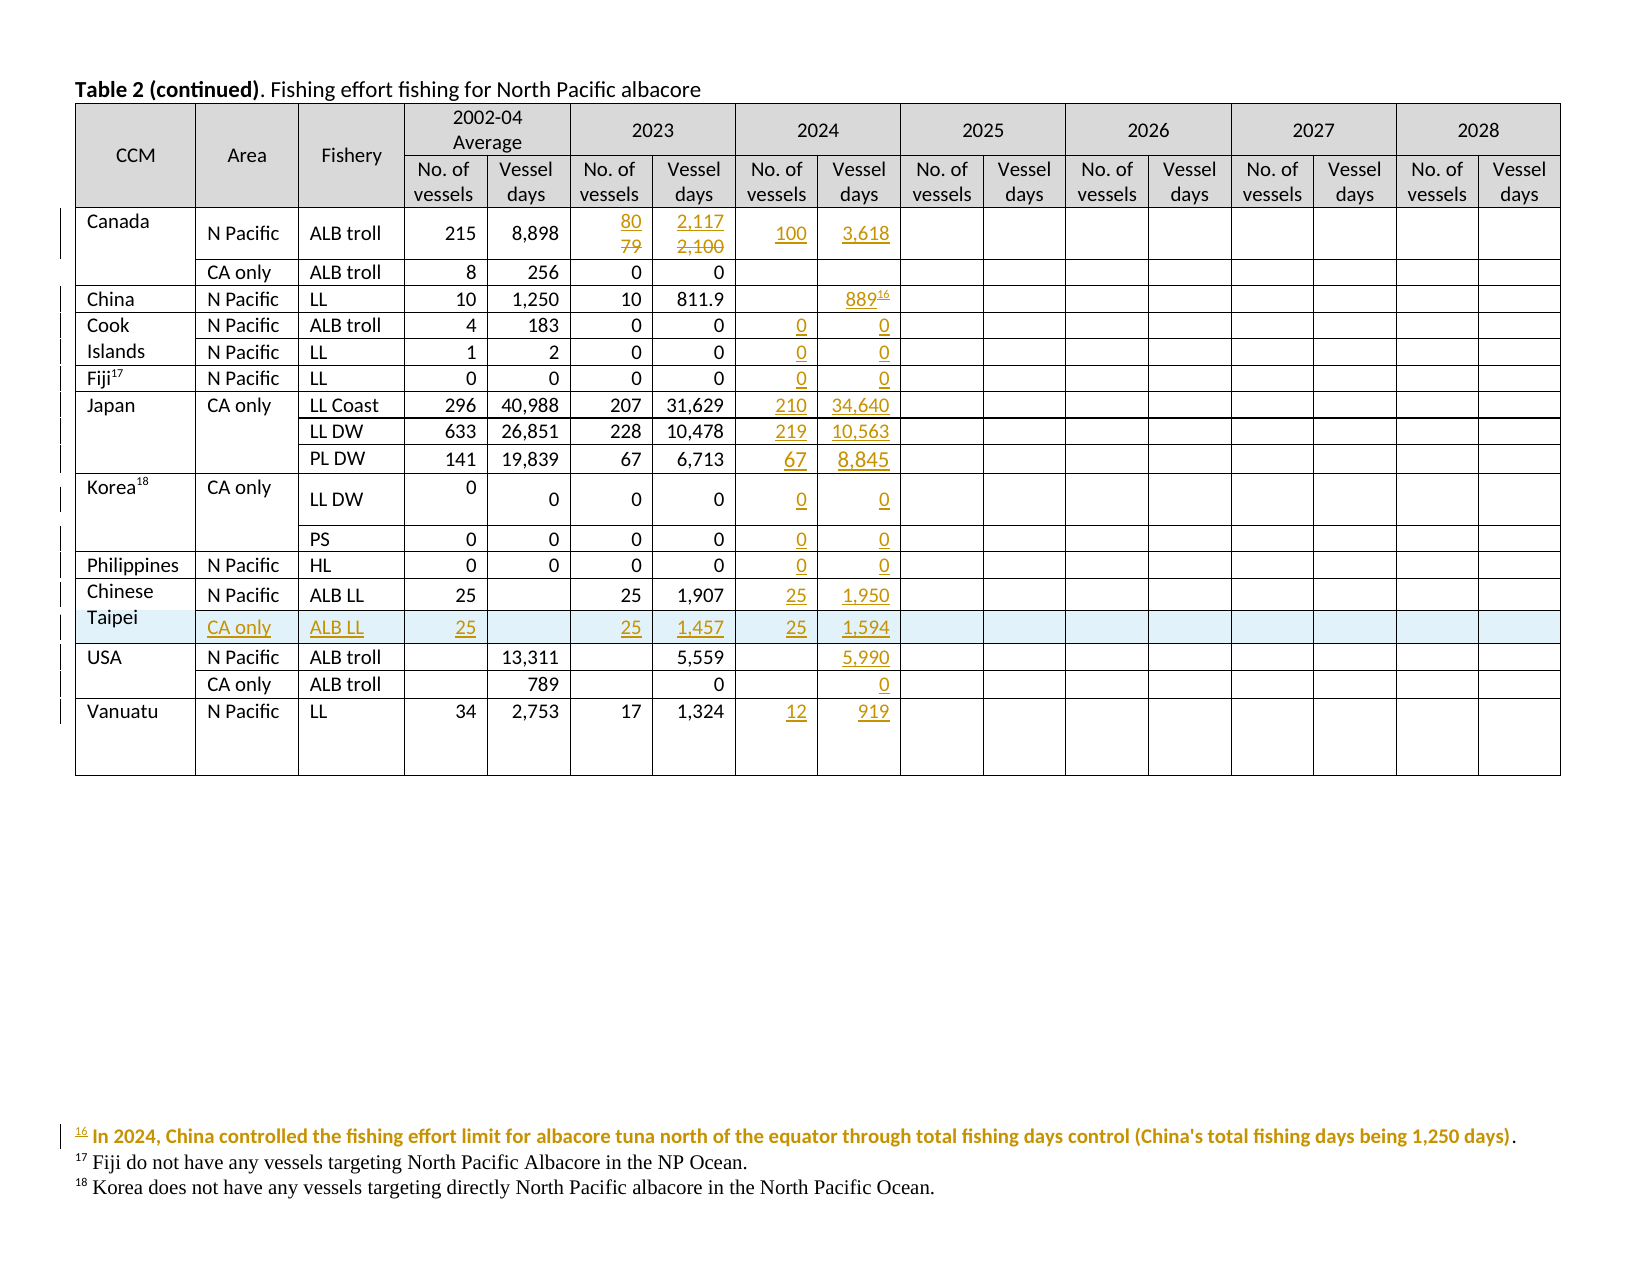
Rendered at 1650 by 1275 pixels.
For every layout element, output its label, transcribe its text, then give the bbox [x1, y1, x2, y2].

table_cell [901, 419, 983, 444]
table_cell 4 [405, 313, 487, 338]
table_cell [1479, 644, 1560, 670]
table_cell [1314, 671, 1396, 698]
table_cell ALB troll [299, 260, 404, 285]
table_cell [571, 644, 652, 670]
table_cell Vessel days [1149, 156, 1231, 207]
table_cell ALB troll [299, 644, 404, 670]
table_cell 8,898 [488, 208, 570, 259]
table_cell [901, 260, 983, 285]
table_cell 2 [488, 339, 570, 364]
table_cell N Pacific [196, 339, 298, 364]
table_cell N Pacific [196, 644, 298, 670]
table_cell [1066, 644, 1148, 670]
table_cell [1397, 208, 1478, 259]
table_cell 1,250 [488, 286, 570, 312]
table_cell [1149, 699, 1231, 775]
table_cell [1149, 339, 1231, 364]
table_cell [1314, 208, 1396, 259]
table_cell [818, 313, 900, 338]
table_cell N Pacific [196, 579, 298, 610]
table_cell 0 [653, 552, 735, 578]
table_cell ALB troll [299, 671, 404, 698]
table_cell 6,713 [653, 445, 735, 473]
table_cell [818, 208, 900, 259]
table_cell [1479, 286, 1560, 312]
table_cell [736, 699, 817, 775]
table_cell ALB LL [299, 579, 404, 610]
table_cell [1314, 419, 1396, 444]
table_cell [984, 579, 1065, 610]
table_cell [1232, 392, 1313, 417]
table_header 2026 [1066, 104, 1231, 155]
table_cell 31,629 [653, 392, 735, 417]
table_cell [1232, 260, 1313, 285]
table_cell N Pacific [196, 366, 298, 391]
table_header 2002-04 Average [405, 104, 570, 155]
table_cell [1479, 474, 1560, 525]
table_cell 1,907 [653, 579, 735, 610]
table_cell [1066, 392, 1148, 417]
table_cell [1397, 392, 1478, 417]
table_cell Chinese Taipei [76, 579, 195, 643]
table_cell 26,851 [488, 419, 570, 444]
table_cell [1397, 671, 1478, 698]
table_cell 0 [571, 260, 652, 285]
table_cell [1397, 552, 1478, 578]
table_cell 10 [571, 286, 652, 312]
table_cell [1149, 392, 1231, 417]
table_cell [901, 671, 983, 698]
table_cell [984, 445, 1065, 473]
table_cell [1314, 699, 1396, 775]
table_cell [1232, 313, 1313, 338]
table_cell [901, 366, 983, 391]
table_cell [818, 474, 900, 525]
table_cell 25 [571, 579, 652, 610]
table_cell [1232, 366, 1313, 391]
table_cell [818, 699, 900, 775]
table_cell No. of vessels [571, 156, 652, 207]
table_cell [1479, 552, 1560, 578]
table_cell 0 [405, 366, 487, 391]
table_cell N Pacific [196, 313, 298, 338]
table_cell [1479, 699, 1560, 775]
table_cell 17 [571, 699, 652, 775]
table_cell [1479, 339, 1560, 364]
table_cell [1149, 445, 1231, 473]
table_cell [736, 260, 817, 285]
table_cell [736, 445, 817, 473]
table_cell [984, 260, 1065, 285]
table_cell LL [299, 339, 404, 364]
table_cell [1149, 552, 1231, 578]
table_cell [1479, 445, 1560, 473]
table_cell [1232, 526, 1313, 551]
table_cell 0 [405, 552, 487, 578]
table_cell [1479, 313, 1560, 338]
table_cell 256 [488, 260, 570, 285]
table_cell 0 [653, 313, 735, 338]
table_cell [818, 671, 900, 698]
table_cell [1149, 286, 1231, 312]
table_cell [901, 644, 983, 670]
table_cell [1314, 474, 1396, 525]
table_cell 10,478 [653, 419, 735, 444]
table_cell [1149, 644, 1231, 670]
table_cell [984, 644, 1065, 670]
table_cell [818, 552, 900, 578]
table_cell No. of vessels [736, 156, 817, 207]
table_cell Vessel days [653, 156, 735, 207]
table_cell [1314, 392, 1396, 417]
table_cell [901, 552, 983, 578]
table_cell 0 [488, 552, 570, 578]
table_cell [1232, 419, 1313, 444]
table_cell [1314, 339, 1396, 364]
table_cell [1066, 579, 1148, 610]
table_cell 40,988 [488, 392, 570, 417]
table_cell [901, 445, 983, 473]
table_cell [984, 366, 1065, 391]
table_cell N Pacific [196, 208, 298, 259]
table_cell [1066, 699, 1148, 775]
table_cell [1397, 286, 1478, 312]
table_cell [1314, 552, 1396, 578]
table_cell [1232, 671, 1313, 698]
table_cell CA only [196, 260, 298, 285]
table_cell [818, 419, 900, 444]
table_header 2027 [1232, 104, 1396, 155]
table_cell [1314, 526, 1396, 551]
table_header 2028 [1397, 104, 1560, 155]
table_cell N Pacific [196, 286, 298, 312]
table_cell 2,753 [488, 699, 570, 775]
table_cell [1397, 260, 1478, 285]
table_cell [1149, 313, 1231, 338]
table_cell [1397, 474, 1478, 525]
table_cell [1479, 208, 1560, 259]
table_cell 811.9 [653, 286, 735, 312]
table_cell 0 [653, 260, 735, 285]
table_cell [1066, 419, 1148, 444]
table_cell N Pacific [196, 552, 298, 578]
table_cell [1479, 579, 1560, 610]
table_cell [901, 286, 983, 312]
table_cell 0 [488, 366, 570, 391]
table_cell 789 [488, 671, 570, 698]
table_cell Fiji [76, 366, 195, 391]
table_cell [1314, 313, 1396, 338]
table_cell [818, 286, 900, 312]
table_cell 0 [571, 313, 652, 338]
table_cell Philippines [76, 552, 195, 578]
table_cell Vessel days [818, 156, 900, 207]
table_cell [1397, 699, 1478, 775]
table_cell [1066, 552, 1148, 578]
table_cell PL DW [299, 445, 404, 473]
table_cell China [76, 286, 195, 312]
table_cell 25 [405, 579, 487, 610]
table_cell [1149, 526, 1231, 551]
table_cell [984, 474, 1065, 525]
table_cell [984, 552, 1065, 578]
table_cell Vessel days [1479, 156, 1560, 207]
table_cell [1479, 419, 1560, 444]
table_cell 0 [571, 526, 652, 551]
table_cell [736, 286, 817, 312]
table_cell [818, 366, 900, 391]
table_cell [736, 671, 817, 698]
table_cell [736, 526, 817, 551]
table_cell 296 [405, 392, 487, 417]
table_cell [1149, 366, 1231, 391]
table_cell [818, 526, 900, 551]
table_cell [1149, 260, 1231, 285]
table_cell [984, 671, 1065, 698]
table_cell 0 [571, 339, 652, 364]
table_cell [1149, 579, 1231, 610]
table_cell [736, 392, 817, 417]
table_cell [1314, 366, 1396, 391]
table_cell 0 [571, 474, 652, 525]
table_cell [1479, 260, 1560, 285]
table_cell No. of vessels [405, 156, 487, 207]
table_cell [736, 419, 817, 444]
table_cell [901, 526, 983, 551]
table_cell No. of vessels [1397, 156, 1478, 207]
table_cell [1066, 286, 1148, 312]
table_cell [736, 644, 817, 670]
table_cell [1149, 208, 1231, 259]
table_cell 0 [653, 366, 735, 391]
table_cell [1397, 644, 1478, 670]
table_cell [1066, 671, 1148, 698]
table_cell [984, 313, 1065, 338]
table_cell [1314, 644, 1396, 670]
table_cell [1066, 313, 1148, 338]
table_cell 8 [405, 260, 487, 285]
table_cell [405, 671, 487, 698]
table_header 2024 [736, 104, 900, 155]
table_cell No. of vessels [901, 156, 983, 207]
table_cell LL [299, 366, 404, 391]
table_cell 0 [653, 474, 735, 525]
table_cell [1149, 671, 1231, 698]
table_cell [1232, 286, 1313, 312]
table_cell [901, 392, 983, 417]
table_cell 228 [571, 419, 652, 444]
table_cell 141 [405, 445, 487, 473]
table_cell 0 [571, 552, 652, 578]
table_cell [1066, 339, 1148, 364]
table_cell 19,839 [488, 445, 570, 473]
table_cell Vessel days [984, 156, 1065, 207]
table_cell [653, 208, 735, 259]
table_cell [1232, 208, 1313, 259]
table_cell ALB troll [299, 208, 404, 259]
table_cell LL DW [299, 474, 404, 525]
table_cell [1397, 445, 1478, 473]
table_cell CA only [196, 671, 298, 698]
table_cell [1232, 552, 1313, 578]
table_cell [1232, 699, 1313, 775]
table_cell [984, 208, 1065, 259]
table_cell 183 [488, 313, 570, 338]
table_cell N Pacific [196, 699, 298, 775]
table_cell LL DW [299, 419, 404, 444]
table_cell [1314, 579, 1396, 610]
table_cell [571, 671, 652, 698]
table_cell [736, 366, 817, 391]
table_cell [405, 644, 487, 670]
table_cell [1066, 526, 1148, 551]
table_cell [1232, 474, 1313, 525]
table_cell Vanuatu [76, 699, 195, 775]
table_cell [1066, 208, 1148, 259]
table_cell [1314, 445, 1396, 473]
table_cell 13,311 [488, 644, 570, 670]
table_cell USA [76, 644, 195, 698]
table_cell [1149, 474, 1231, 525]
table_cell [488, 579, 570, 610]
table_cell Korea [76, 474, 195, 551]
table_cell 67 [571, 445, 652, 473]
table_cell 0 [653, 526, 735, 551]
table_cell [1066, 445, 1148, 473]
table_cell PS [299, 526, 404, 551]
table_cell [984, 526, 1065, 551]
table_cell [1397, 366, 1478, 391]
table_cell LL [299, 286, 404, 312]
table_cell 0 [488, 474, 570, 525]
table_cell [1066, 366, 1148, 391]
table_cell [901, 339, 983, 364]
table_cell [818, 445, 900, 473]
table_cell 215 [405, 208, 487, 259]
table_cell [736, 313, 817, 338]
table_cell [901, 699, 983, 775]
table_cell [736, 208, 817, 259]
table_cell [901, 474, 983, 525]
table_cell 5,559 [653, 644, 735, 670]
table_cell No. of vessels [1066, 156, 1148, 207]
table_header 2023 [571, 104, 735, 155]
table_cell [901, 313, 983, 338]
table_cell [1479, 392, 1560, 417]
table_cell Vessel days [488, 156, 570, 207]
table_cell [571, 208, 652, 259]
table_cell 10 [405, 286, 487, 312]
table_header CCM [76, 104, 195, 207]
table_cell [984, 286, 1065, 312]
table_cell [1149, 419, 1231, 444]
table_cell ALB troll [299, 313, 404, 338]
table_cell [1232, 339, 1313, 364]
table_cell [1479, 366, 1560, 391]
table_cell [1397, 313, 1478, 338]
table_cell [984, 339, 1065, 364]
table_cell LL Coast [299, 392, 404, 417]
table_cell HL [299, 552, 404, 578]
table_cell Cook Islands [76, 313, 195, 364]
table_cell [1232, 644, 1313, 670]
table_header Fishery [299, 104, 404, 207]
table_cell [901, 579, 983, 610]
table_cell 1 [405, 339, 487, 364]
table_cell [1397, 339, 1478, 364]
table_cell [736, 339, 817, 364]
table_cell LL [299, 699, 404, 775]
table_cell [1479, 671, 1560, 698]
table_cell [736, 579, 817, 610]
table_cell [818, 644, 900, 670]
table_cell 34 [405, 699, 487, 775]
table_cell [1232, 579, 1313, 610]
table_cell [1397, 579, 1478, 610]
table_cell [1397, 526, 1478, 551]
table_cell [736, 474, 817, 525]
table_cell CA only [196, 392, 298, 473]
table_cell [1066, 474, 1148, 525]
table_header 2025 [901, 104, 1065, 155]
table_cell 0 [405, 474, 487, 525]
table_cell 0 [405, 526, 487, 551]
table_cell 0 [488, 526, 570, 551]
table_cell Japan [76, 392, 195, 473]
table_cell [818, 260, 900, 285]
table_cell [1232, 445, 1313, 473]
table_cell Canada [76, 208, 195, 285]
table_cell [901, 208, 983, 259]
table_cell [1314, 286, 1396, 312]
table_cell [984, 392, 1065, 417]
table_cell [1314, 260, 1396, 285]
table_cell [1479, 526, 1560, 551]
table_cell [1397, 419, 1478, 444]
table_cell [736, 552, 817, 578]
table_header Area [196, 104, 298, 207]
table_cell [818, 392, 900, 417]
table_cell Vessel days [1314, 156, 1396, 207]
table_cell 0 [653, 339, 735, 364]
table_cell [984, 419, 1065, 444]
table_cell 0 [571, 366, 652, 391]
table_cell 207 [571, 392, 652, 417]
text Table 2 (continued). Fishing effort fishing for North Pacific albacore [75, 75, 1575, 103]
table_cell 633 [405, 419, 487, 444]
table_cell CA only [196, 474, 298, 551]
table_cell [1066, 260, 1148, 285]
table_cell 0 [653, 671, 735, 698]
table_cell 1,324 [653, 699, 735, 775]
table_cell No. of vessels [1232, 156, 1313, 207]
table_cell [818, 339, 900, 364]
table_cell [984, 699, 1065, 775]
table_cell [818, 579, 900, 610]
